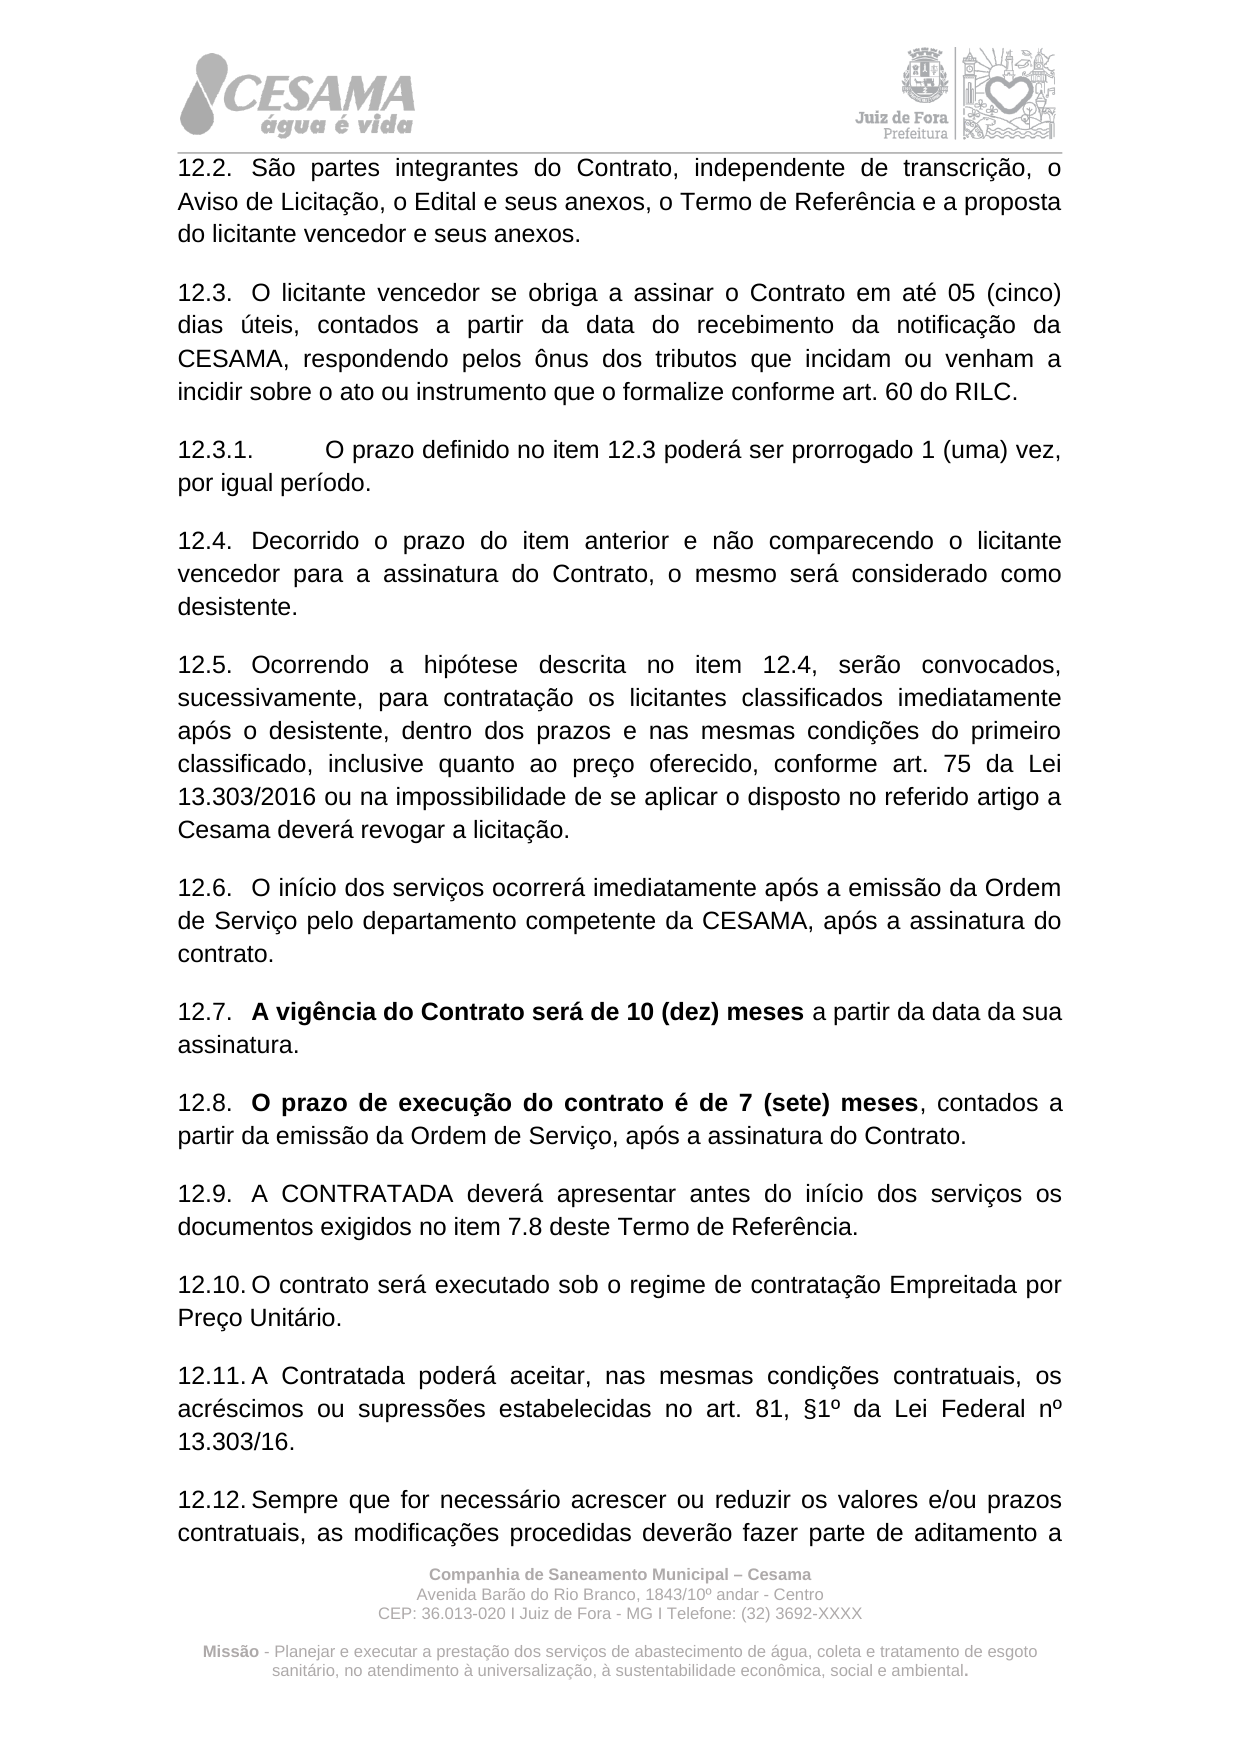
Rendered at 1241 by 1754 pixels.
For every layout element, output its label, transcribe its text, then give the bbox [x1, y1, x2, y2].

list O prazo de execução do contrato é de 7 (sete) meses, contados a partir da emissão da Ordem de Serviço, após a assinatura do Contrato. [177, 1088, 1063, 1150]
list Ocorrendo a hipótese descrita no item 12.4, serão convocados, sucessivamente, para contratação os licitantes classificados imediatamente após o desistente, dentro dos prazos e nas mesmas condições do primeiro classificado, inclusive quanto ao preço oferecido, conforme art. 75 da Lei 13.303/2016 ou na impossibilidade de se aplicar o disposto no referido artigo a Cesama deverá revogar a licitação. [177, 650, 1063, 843]
list A CONTRATADA deverá apresentar antes do início dos serviços os documentos exigidos no item 7.8 deste Termo de Referência. [177, 1179, 1063, 1241]
picture [177, 47, 1063, 154]
list A Contratada poderá aceitar, nas mesmas condições contratuais, os acréscimos ou supressões estabelecidas no art. 81, §1º da Lei Federal nº 13.303/16. [177, 1361, 1063, 1456]
list Decorrido o prazo do item anterior e não comparecendo o licitante vencedor para a assinatura do Contrato, o mesmo será considerado como desistente. [177, 526, 1063, 620]
list A vigência do Contrato será de 10 (dez) meses a partir da data da sua assinatura. [177, 997, 1063, 1059]
list O contrato será executado sob o regime de contratação Empreitada por Preço Unitário. [177, 1270, 1063, 1332]
list O licitante vencedor se obriga a assinar o Contrato em até 05 (cinco) dias úteis, contados a partir da data do recebimento da notificação da CESAMA, respondendo pelos ônus dos tributos que incidam ou venham a incidir sobre o ato ou instrumento que o formalize conforme art. 60 do RILC. [177, 277, 1063, 405]
list São partes integrantes do Contrato, independente de transcrição, o Aviso de Licitação, o Edital e seus anexos, o Termo de Referência e a proposta do licitante vencedor e seus anexos. [177, 154, 1063, 248]
list O início dos serviços ocorrerá imediatamente após a emissão da Ordem de Serviço pelo departamento competente da CESAMA, após a assinatura do contrato. [177, 873, 1063, 968]
list O prazo definido no item 12.3 poderá ser prorrogado 1 (uma) vez, por igual período. [177, 434, 1063, 496]
